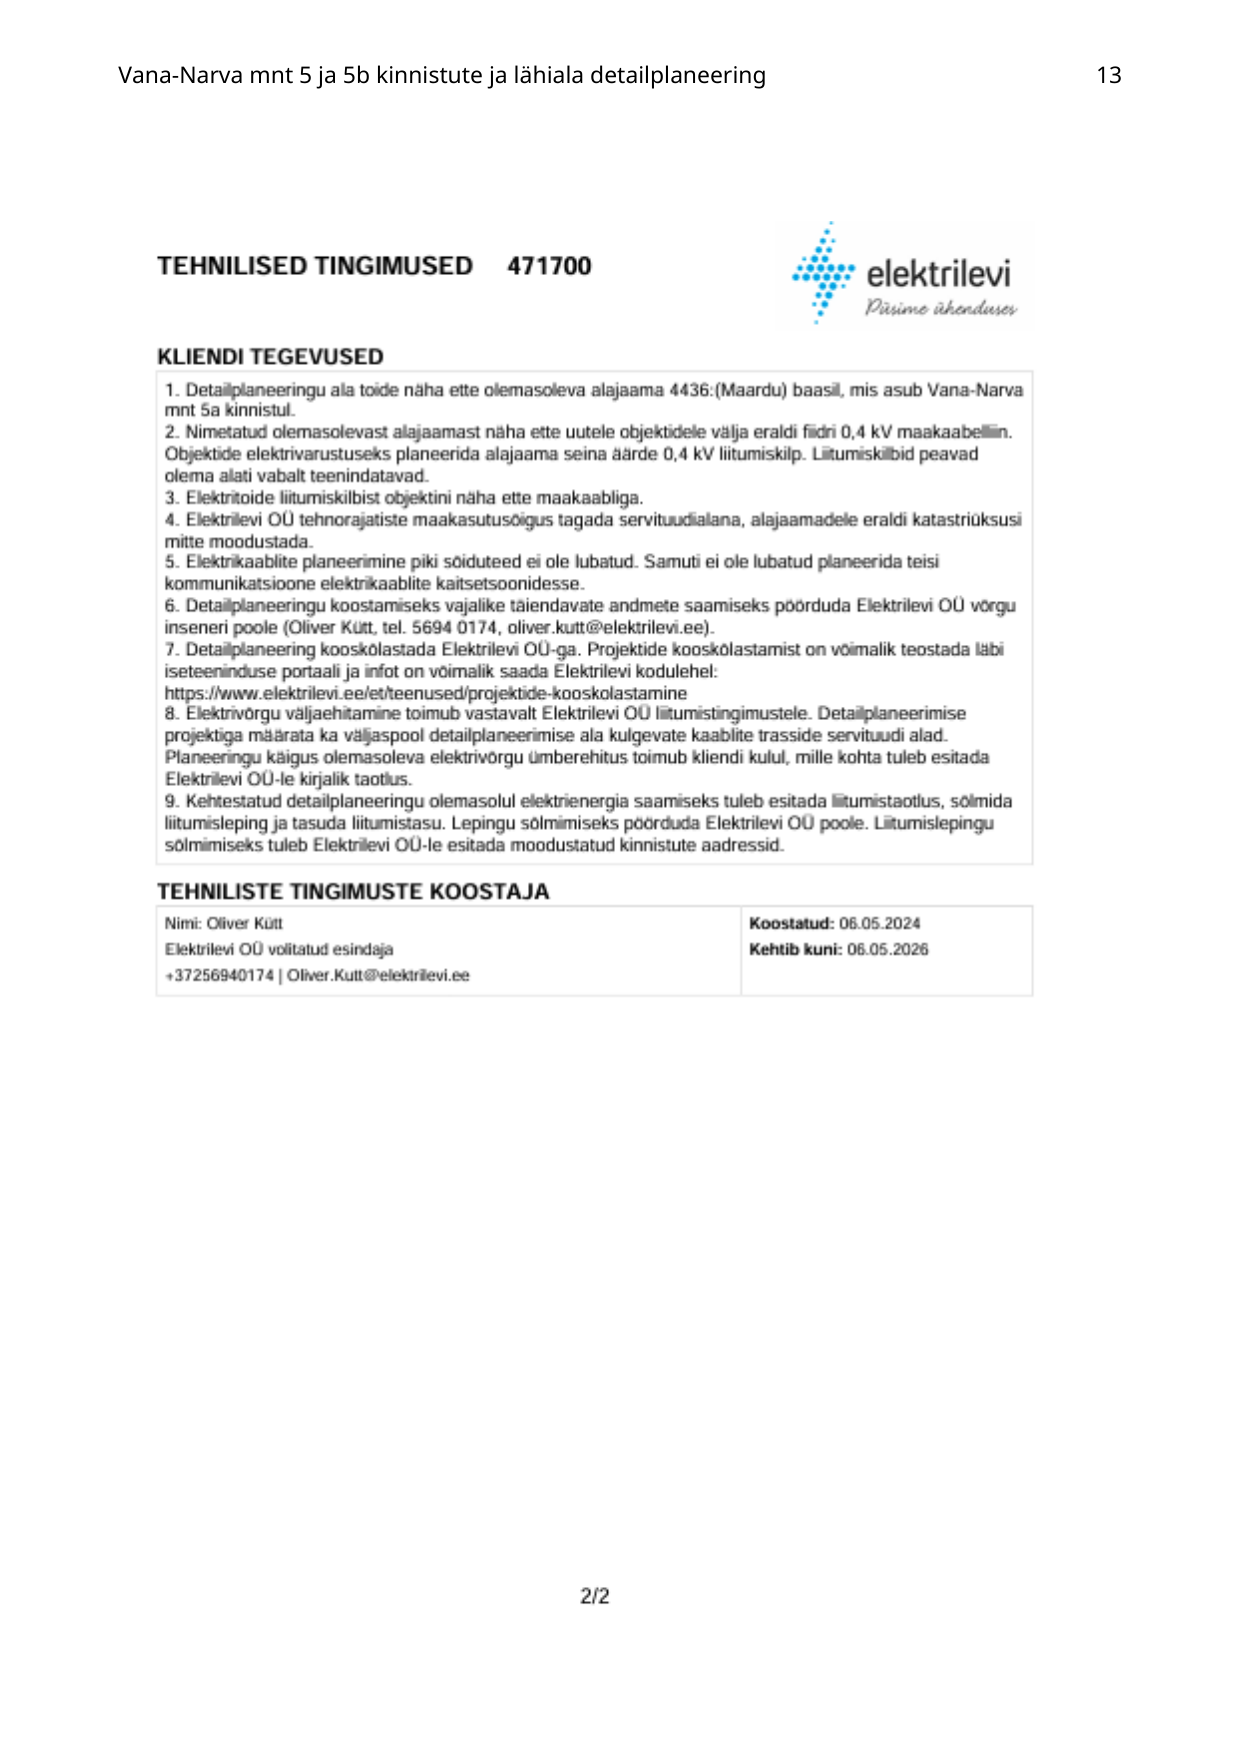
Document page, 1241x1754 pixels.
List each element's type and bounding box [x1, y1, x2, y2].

picture [118, 221, 1074, 1636]
